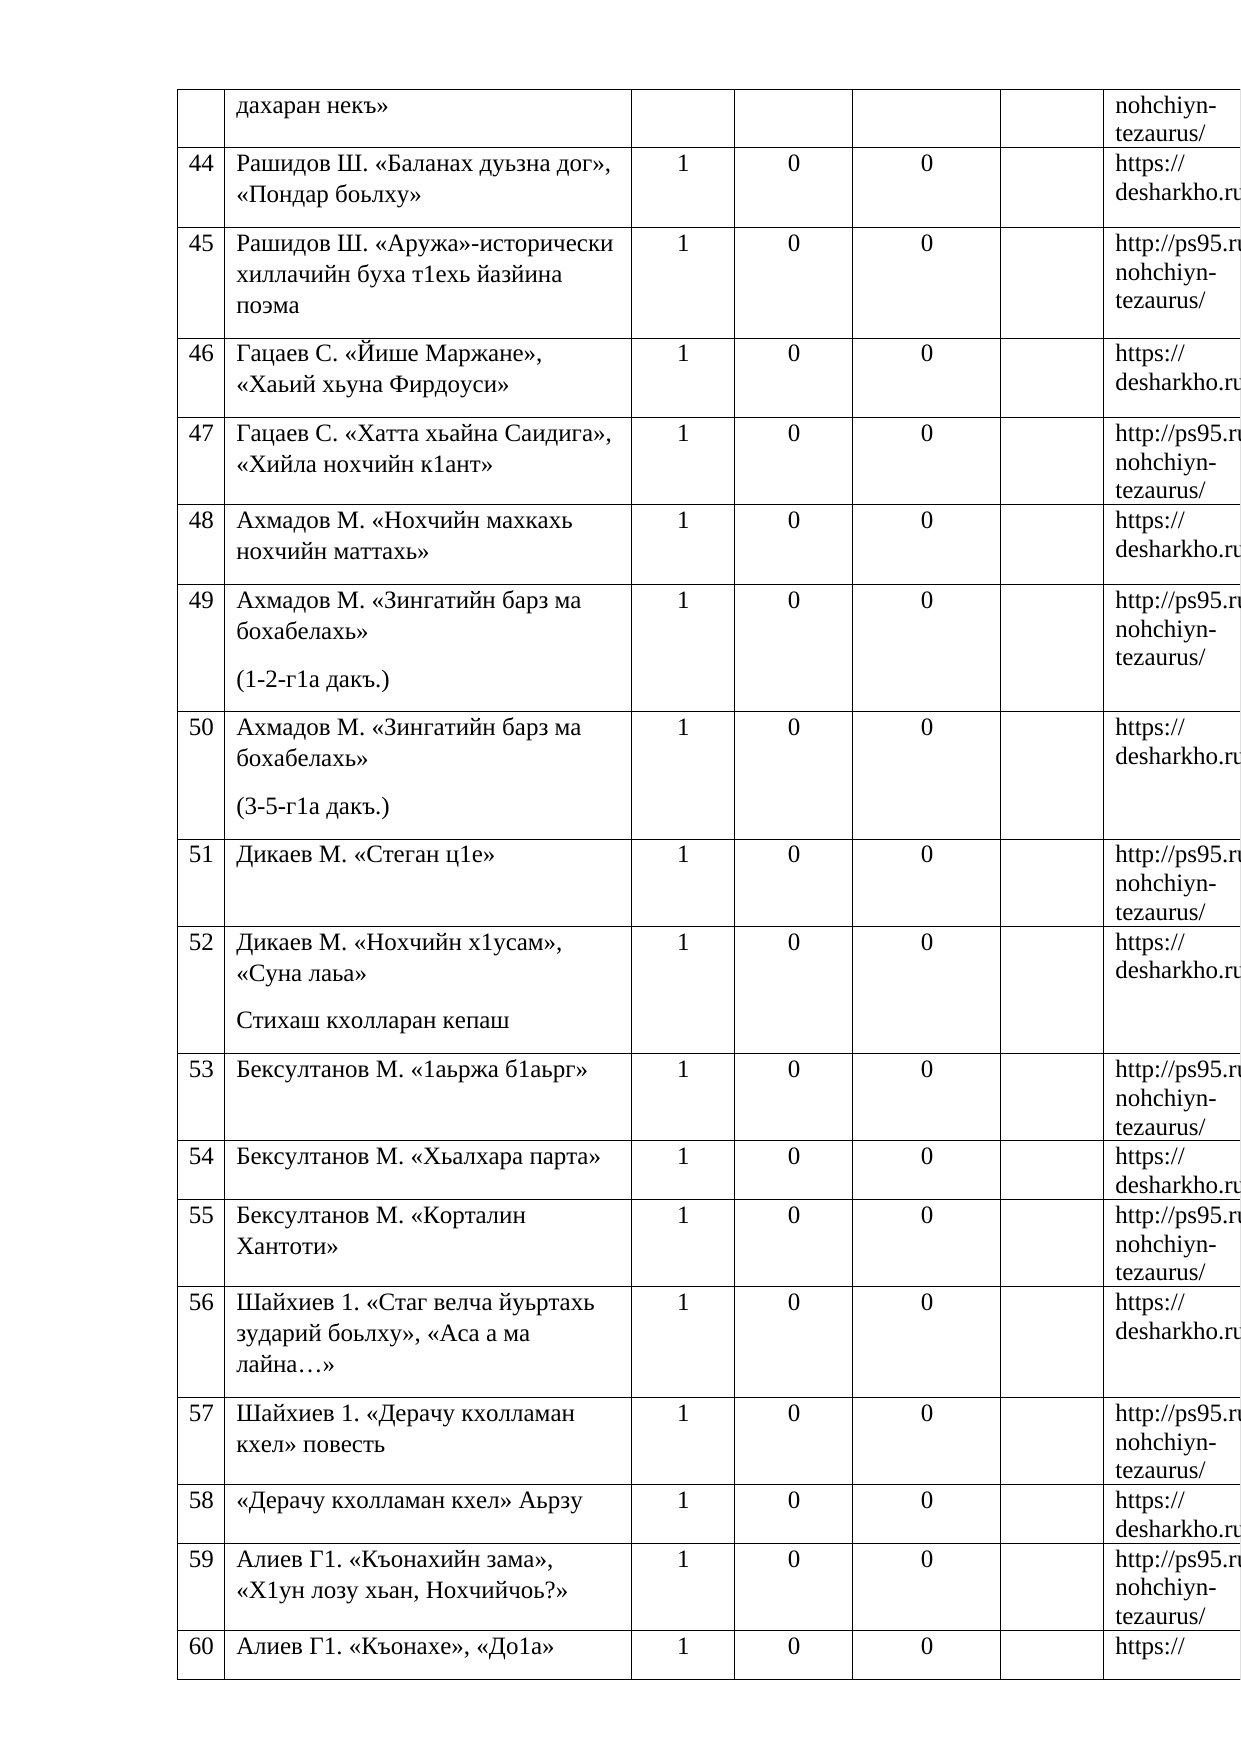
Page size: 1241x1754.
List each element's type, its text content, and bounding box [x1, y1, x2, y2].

table_cell [1001, 1287, 1103, 1397]
table_cell Рашидов Ш. «Аружа»-исторически хиллачийн буха т1ехь йазйина поэма [225, 228, 631, 337]
table_cell Дикаев М. «Нохчийн х1усам», «Суна лаьа» Стихаш кхолларан кепаш [225, 927, 631, 1053]
table_cell 0 [853, 1287, 1000, 1397]
table_cell [1001, 1054, 1103, 1140]
table_cell [1001, 1200, 1103, 1286]
table_cell Бексултанов М. «1аьржа б1аьрг» [225, 1054, 631, 1140]
table_cell Шайхиев 1. «Стаг велча йуьртахь зударий боьлху», «Аса а ма лайна…» [225, 1287, 631, 1397]
table_cell [1001, 228, 1103, 337]
table_cell 0 [735, 418, 852, 504]
table_cell [1001, 1398, 1103, 1484]
table_cell Ахмадов М. «Нохчийн махкахь нохчийн маттахь» [225, 505, 631, 584]
table_cell 54 [178, 1141, 224, 1199]
table_cell 0 [853, 1631, 1000, 1678]
table_cell 0 [853, 1485, 1000, 1543]
table_cell 51 [178, 840, 224, 926]
table_cell 48 [178, 505, 224, 584]
table_cell https://desharkho.ru/ [1104, 1141, 1240, 1199]
table_cell «Дерачу кхолламан кхел» Аьрзу [225, 1485, 631, 1543]
table_cell Шайхиев 1. «Дерачу кхолламан кхел» повесть [225, 1398, 631, 1484]
table_cell 0 [735, 339, 852, 417]
table_cell 1 [632, 1631, 734, 1678]
table_cell 0 [853, 1544, 1000, 1630]
table_cell 0 [735, 90, 852, 147]
table_cell 44 [178, 148, 224, 227]
table_cell Рашидов Ш. «Баланах дуьзна дог», «Пондар боьлху» [225, 148, 631, 227]
table_cell 0 [853, 927, 1000, 1053]
table_cell https://desharkho.ru/ [1104, 927, 1240, 1053]
table_cell 1 [632, 1398, 734, 1484]
table_cell 1 [632, 148, 734, 227]
table_cell http://ps95.ru/nohchiyn-tezaurus/ [1104, 585, 1240, 711]
table_cell Ахмадов М. «Зингатийн барз ма бохабелахь» (1-2-г1а дакъ.) [225, 585, 631, 711]
table_cell 0 [853, 840, 1000, 926]
table_cell 0 [853, 148, 1000, 227]
table_cell http://ps95.ru/nohchiyn-tezaurus/ [1104, 228, 1240, 337]
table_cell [1104, 1544, 1240, 1630]
table_cell 0 [735, 1141, 852, 1199]
table_cell [1001, 1544, 1103, 1630]
table_cell 0 [853, 712, 1000, 838]
table_cell [1001, 840, 1103, 926]
table_cell [1001, 505, 1103, 584]
table_cell 1 [632, 712, 734, 838]
table_cell 0 [853, 505, 1000, 584]
table_cell 0 [735, 1054, 852, 1140]
table_cell Дикаев М. «Стеган ц1е» [225, 840, 631, 926]
table_cell 1 [632, 1141, 734, 1199]
table_cell 53 [178, 1054, 224, 1140]
table_cell 1 [632, 1485, 734, 1543]
table_cell 1 [632, 505, 734, 584]
table_cell 1 [632, 339, 734, 417]
table_cell [1001, 148, 1103, 227]
table_cell 0 [735, 228, 852, 337]
table_cell 58 [178, 1485, 224, 1543]
table_cell https://desharkho.ru/ [1104, 1287, 1240, 1397]
table_cell 0 [853, 1398, 1000, 1484]
table_cell 47 [178, 418, 224, 504]
table_cell http://ps95.ru/nohchiyn-tezaurus/ [1104, 1054, 1240, 1140]
table_cell [1001, 585, 1103, 711]
table_cell https://desharkho.ru/ [1104, 505, 1240, 584]
table_cell 1 [632, 1200, 734, 1286]
table_cell 0 [853, 418, 1000, 504]
table_cell 1 [632, 1544, 734, 1630]
table_cell 1 [632, 927, 734, 1053]
table_cell [1001, 339, 1103, 417]
table_cell 57 [178, 1398, 224, 1484]
table_cell 0 [735, 712, 852, 838]
table_cell 1 [632, 228, 734, 337]
table_cell [1001, 1141, 1103, 1199]
table_cell https://desharkho.ru/ [1104, 1485, 1240, 1543]
table_cell [1001, 418, 1103, 504]
table_cell Гацаев С. «Йише Маржане», «Хаьий хьуна Фирдоуси» [225, 339, 631, 417]
table_cell 0 [735, 505, 852, 584]
table_cell 0 [853, 1141, 1000, 1199]
table_cell 0 [735, 840, 852, 926]
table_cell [225, 90, 631, 147]
table_cell 49 [178, 585, 224, 711]
table_cell 60 [178, 1631, 224, 1678]
table_cell 1 [632, 585, 734, 711]
table_cell Бексултанов М. «Хьалхара парта» [225, 1141, 631, 1199]
table_cell http://ps95.ru/nohchiyn-tezaurus/ [1104, 418, 1240, 504]
table_cell 1 [632, 90, 734, 147]
table_cell 59 [178, 1544, 224, 1630]
table_cell Ахмадов М. «Зингатийн барз ма бохабелахь» (3-5-г1а дакъ.) [225, 712, 631, 838]
table_cell 45 [178, 228, 224, 337]
table_cell https://desharkho.ru/ [1104, 712, 1240, 838]
table_cell 0 [735, 585, 852, 711]
table_cell 0 [853, 585, 1000, 711]
table_cell 1 [632, 1054, 734, 1140]
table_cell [225, 1631, 631, 1678]
table_cell [1001, 1485, 1103, 1543]
table_cell 46 [178, 339, 224, 417]
table_cell 0 [853, 1200, 1000, 1286]
table_cell Алиев Г1. «Къонахийн зама», «Х1ун лозу хьан, Нохчийчоь?» [225, 1544, 631, 1630]
table_cell 55 [178, 1200, 224, 1286]
table_cell 43 [178, 90, 224, 147]
table_cell 1 [632, 1287, 734, 1397]
table_cell 0 [735, 1631, 852, 1678]
table_cell 0 [735, 1200, 852, 1286]
table_cell 0 [853, 1054, 1000, 1140]
table_cell [1001, 90, 1103, 147]
table_cell 0 [735, 1544, 852, 1630]
table_cell [1001, 927, 1103, 1053]
table_cell 0 [853, 228, 1000, 337]
table_cell 1 [853, 90, 1000, 147]
table_cell http://ps95.ru/nohchiyn-tezaurus/ [1104, 840, 1240, 926]
table_cell http://ps95.ru/nohchiyn-tezaurus/ [1104, 1200, 1240, 1286]
table_cell 0 [735, 1287, 852, 1397]
table_cell 0 [735, 1485, 852, 1543]
table_cell 56 [178, 1287, 224, 1397]
table_cell 0 [735, 148, 852, 227]
table_cell 0 [735, 1398, 852, 1484]
table_cell [1001, 712, 1103, 838]
table_cell 0 [853, 339, 1000, 417]
table_cell http://ps95.ru/nohchiyn-tezaurus/ [1104, 1398, 1240, 1484]
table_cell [1104, 1631, 1240, 1678]
table_cell Гацаев С. «Хатта хьайна Саидига», «Хийла нохчийн к1ант» [225, 418, 631, 504]
table_cell https://desharkho.ru/ [1104, 339, 1240, 417]
table_cell 50 [178, 712, 224, 838]
table_cell https://desharkho.ru/ [1104, 148, 1240, 227]
table_cell 1 [632, 418, 734, 504]
table_cell 0 [735, 927, 852, 1053]
table_cell Бексултанов М. «Корталин Хантоти» [225, 1200, 631, 1286]
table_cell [1104, 90, 1240, 147]
table_cell 52 [178, 927, 224, 1053]
table_cell 1 [632, 840, 734, 926]
table_cell [1001, 1631, 1103, 1678]
